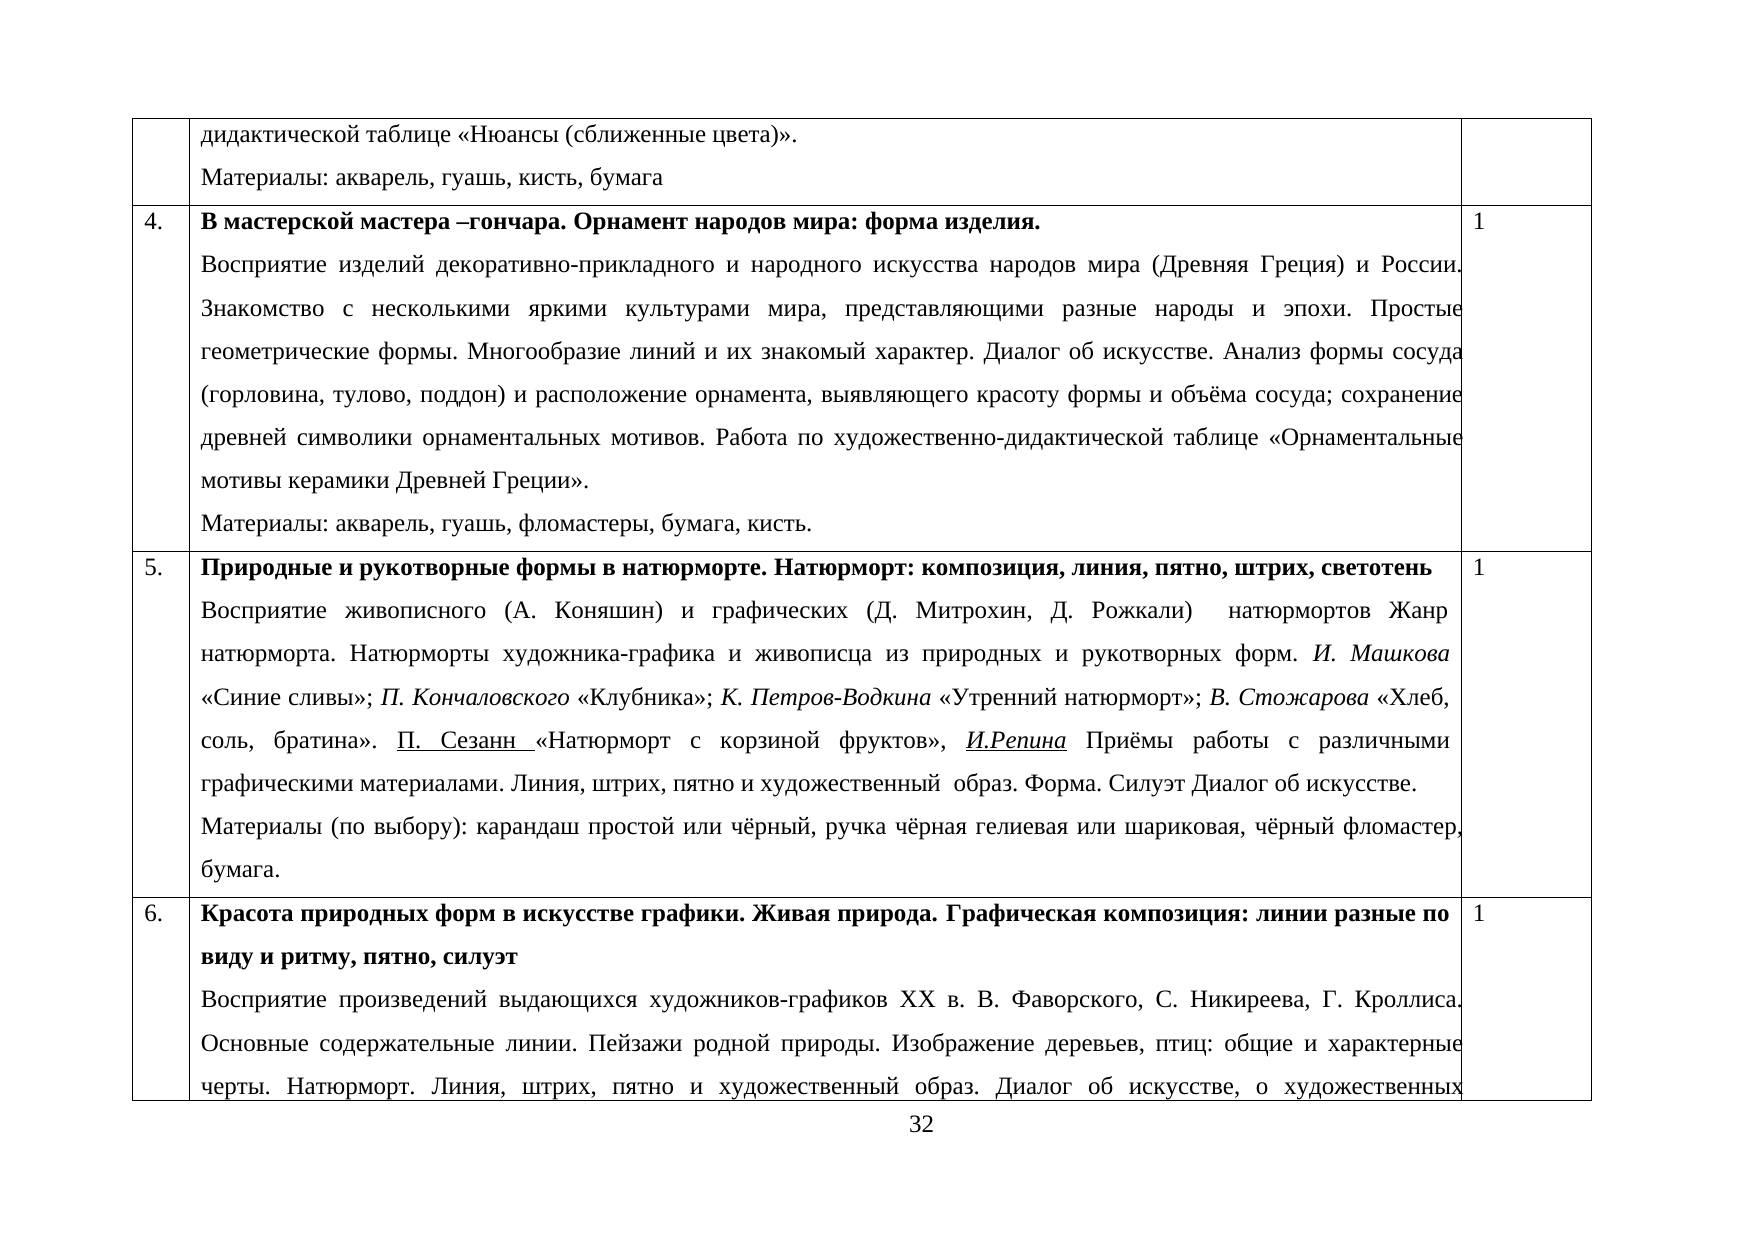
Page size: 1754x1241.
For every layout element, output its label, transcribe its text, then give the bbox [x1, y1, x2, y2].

table_cell 1 [1462, 898, 1591, 1099]
table_cell 3. [133, 119, 189, 205]
table_cell 6. [133, 898, 189, 1099]
table_cell 1 [1462, 119, 1591, 205]
table_cell 1 [1462, 206, 1591, 551]
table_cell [190, 119, 1461, 205]
table_cell 4. [133, 206, 189, 551]
table_cell Природные и рукотворные формы в натюрморте. Натюрморт: композиция, линия, пятно, штрих, светотень Восприятие живописного (А. Коняшин) и графических (Д. Митрохин, Д. Рожкали) натюрмортов Жанр натюрморта. Натюрморты художника-графика и живописца из природных и рукотворных форм. И. Машкова «Синие сливы»; П. Кончаловского «Клубника»; К. Петров-Водкина «Утренний натюрморт»; В. Стожарова «Хлеб, соль, братина». П. Сезанн «Натюрморт с корзиной фруктов», И.Репина Приёмы работы с различными графическими материалами. Линия, штрих, пятно и художественный образ. Форма. Силуэт Диалог об искусстве. Материалы (по выбору): карандаш простой или чёрный, ручка чёрная гелиевая или шариковая, чёрный фломастер, бумага. [190, 552, 1461, 897]
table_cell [190, 898, 1461, 1099]
table_cell В мастерской мастера –гончара. Орнамент народов мира: форма изделия. Восприятие изделий декоративно-прикладного и народного искусства народов мира (Древняя Греция) и России. Знакомство с несколькими яркими культурами мира, представляющими разные народы и эпохи. Простые геометрические формы. Многообразие линий и их знакомый характер. Диалог об искусстве. Анализ формы сосуда (горловина, тулово, поддон) и расположение орнамента, выявляющего красоту формы и объёма сосуда; сохранение древней символики орнаментальных мотивов. Работа по художественно-дидактической таблице «Орнаментальные мотивы керамики Древней Греции». Материалы: акварель, гуашь, фломастеры, бумага, кисть. [190, 206, 1461, 551]
table_cell 5. [133, 552, 189, 897]
table_cell 1 [1462, 552, 1591, 897]
